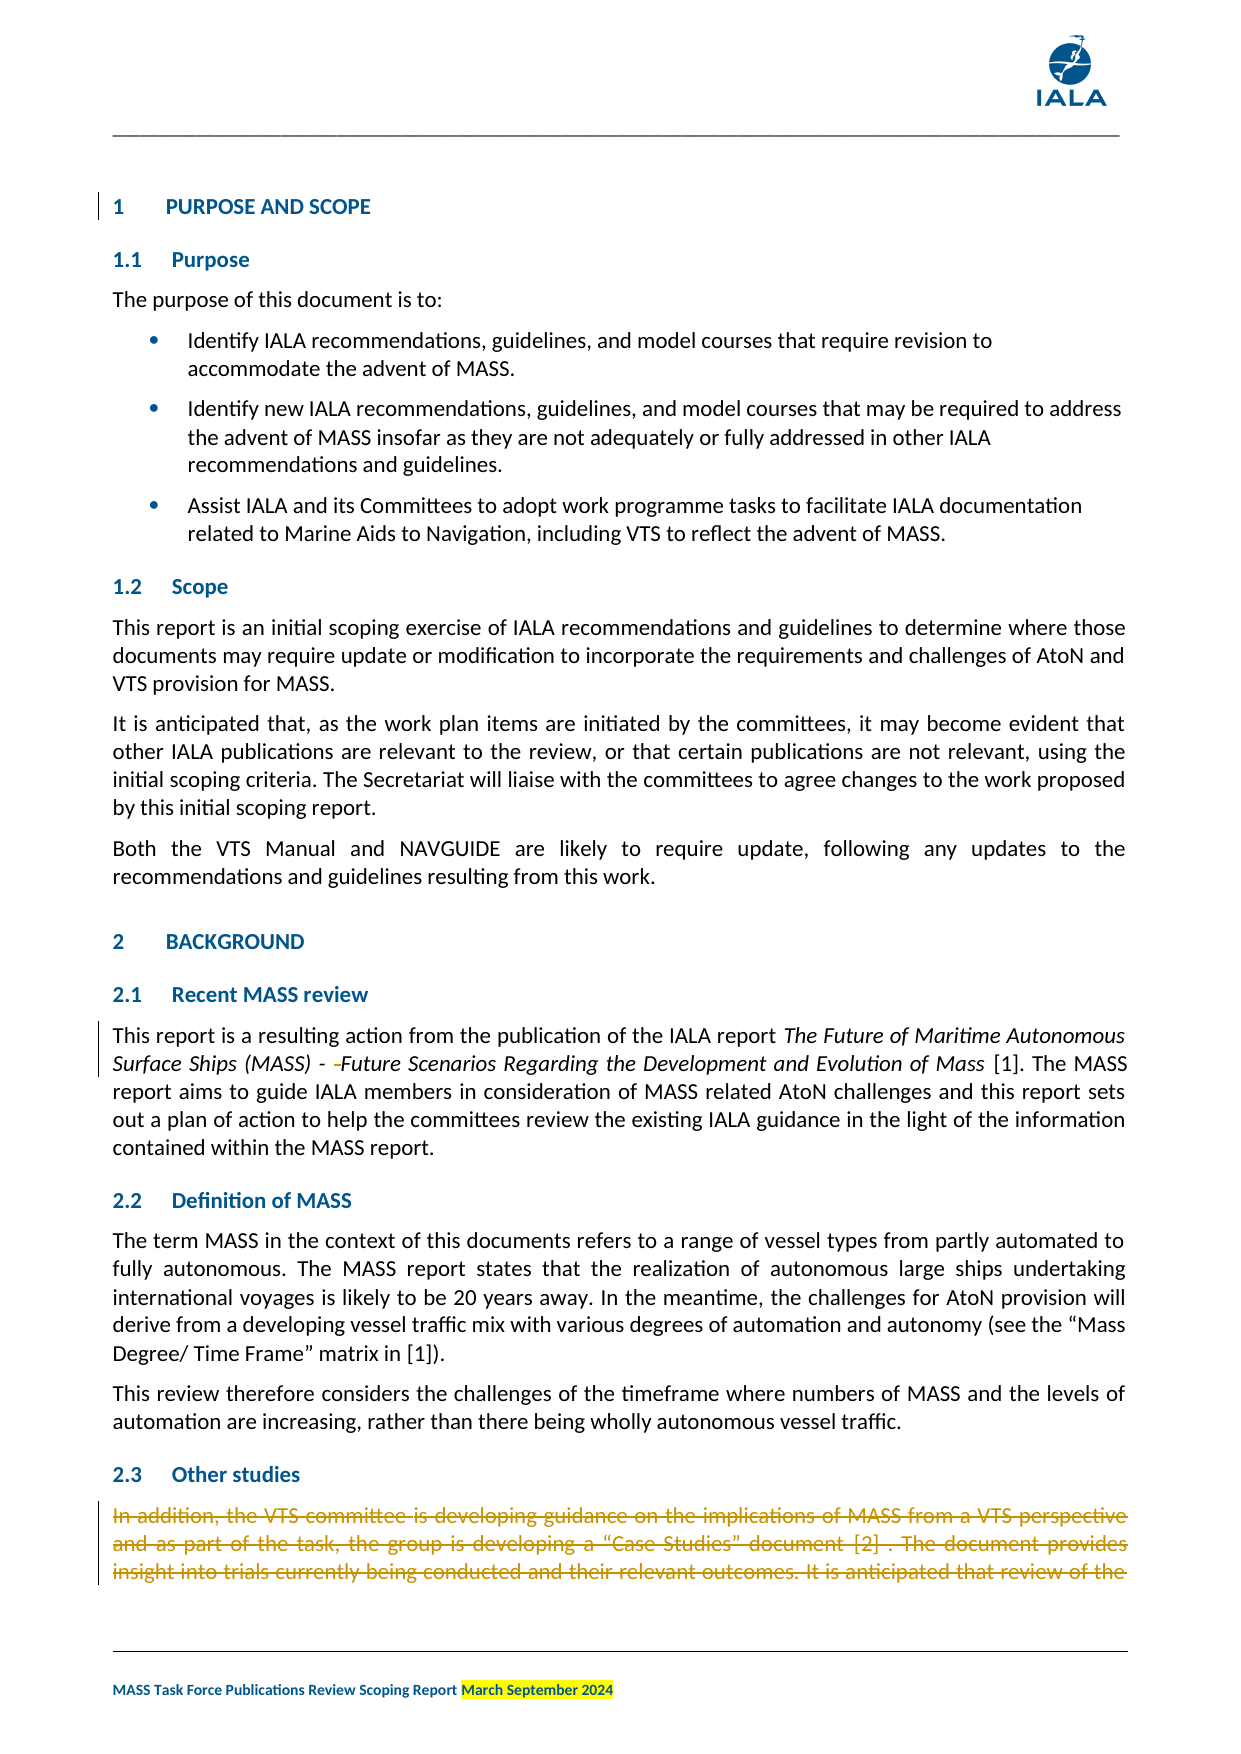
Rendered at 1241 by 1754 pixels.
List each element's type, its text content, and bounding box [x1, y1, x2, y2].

subtitle Definition of MASS [112, 1186, 1128, 1214]
text The purpose of this document is to: [112, 286, 1128, 313]
text Identify IALA recommendations, guidelines, and model courses that require revision to accommodate the advent of MASS. [150, 326, 1128, 382]
subtitle Purpose and scope [112, 192, 1128, 220]
text Both the VTS Manual and NAVGUIDE are likely to require update, following any updates to the recommendations and guidelines resulting from this work. [112, 834, 1128, 890]
text This review therefore considers the challenges of the timeframe where numbers of MASS and the levels of automation are increasing, rather than there being wholly autonomous vessel traffic. [112, 1379, 1128, 1435]
text It is anticipated that, as the work plan items are initiated by the committees, it may become evident that other IALA publications are relevant to the review, or that certain publications are not relevant, using the initial scoping criteria. The Secretariat will liaise with the committees to agree changes to the work proposed by this initial scoping report. [112, 709, 1128, 821]
text The term MASS in the context of this documents refers to a range of vessel types from partly automated to fully autonomous. The MASS report states that the realization of autonomous large ships undertaking international voyages is likely to be 20 years away. In the meantime, the challenges for AtoN provision will derive from a developing vessel traffic mix with various degrees of automation and autonomy (see the “Mass Degree/ Time Frame” matrix in [1]). [112, 1227, 1128, 1367]
text This report is a resulting action from the publication of the IALA report The Future of Maritime Autonomous Surface Ships (MASS) - Future Scenarios Regarding the Development and Evolution of Mass [1]. The MASS report aims to guide IALA members in consideration of MASS related AtoN challenges and this report sets out a plan of action to help the committees review the existing IALA guidance in the light of the information contained within the MASS report. [112, 1021, 1128, 1161]
subtitle Scope [112, 572, 1128, 600]
text This report is an initial scoping exercise of IALA recommendations and guidelines to determine where those documents may require update or modification to incorporate the requirements and challenges of AtoN and VTS provision for MASS. [112, 613, 1128, 697]
subtitle Background [112, 927, 1128, 955]
text Assist IALA and its Committees to adopt work programme tasks to facilitate IALA documentation related to Marine Aids to Navigation, including VTS to reflect the advent of MASS. [150, 491, 1128, 547]
subtitle Recent MASS review [112, 980, 1128, 1008]
picture [1021, 27, 1119, 122]
subtitle Purpose [112, 245, 1128, 273]
subtitle Other studies [112, 1460, 1128, 1488]
text Identify new IALA recommendations, guidelines, and model courses that may be required to address the advent of MASS insofar as they are not adequately or fully addressed in other IALA recommendations and guidelines. [150, 394, 1128, 479]
